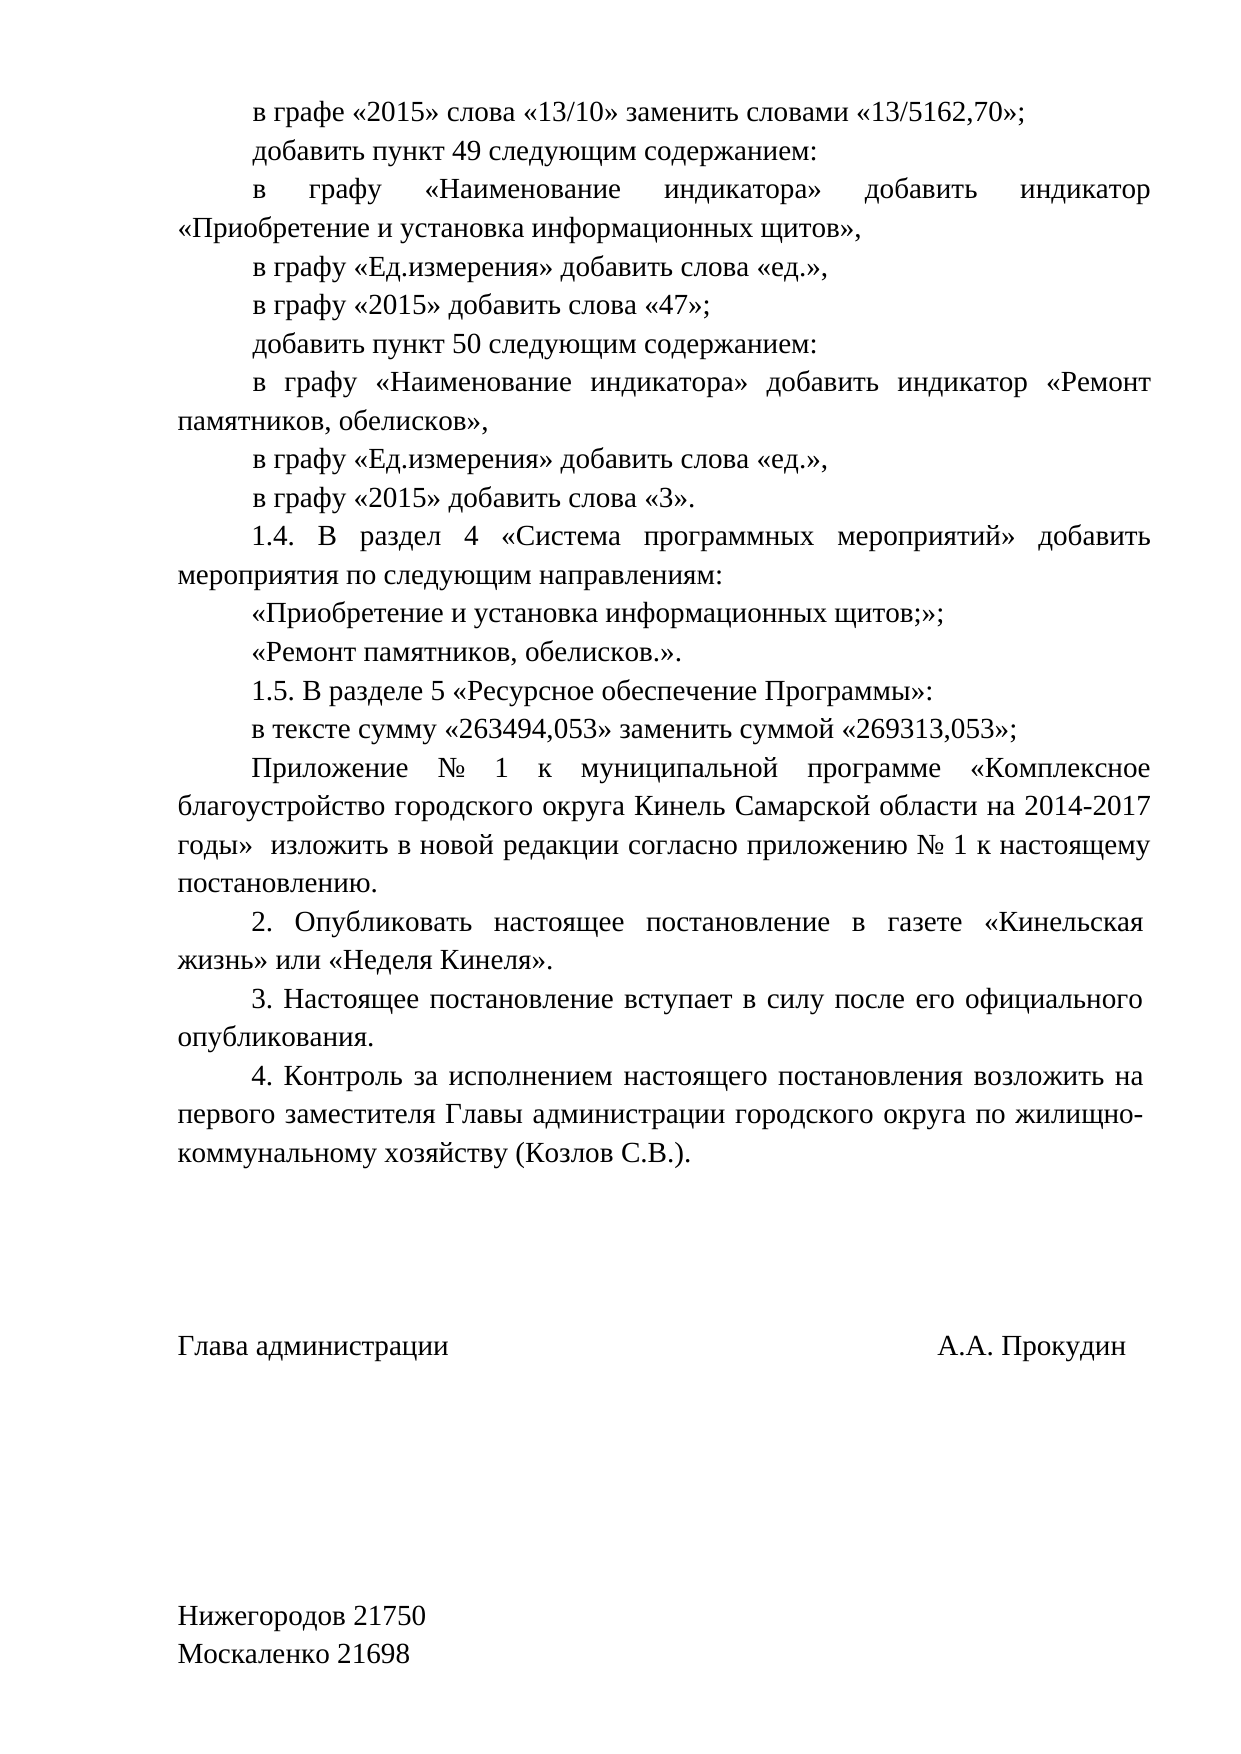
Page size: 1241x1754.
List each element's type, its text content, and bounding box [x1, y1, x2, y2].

text «Ремонт памятников, обелисков.». [177, 634, 1152, 668]
text «Приобретение и установка информационных щитов;»; [177, 596, 1152, 629]
text в графу «Ед.измерения» добавить слова «ед.», [177, 249, 1152, 282]
text 2. Опубликовать настоящее постановление в газете «Кинельская жизнь» или «Неделя Кинеля». [177, 904, 1144, 976]
text в графу «Ед.измерения» добавить слова «ед.», [177, 441, 1152, 475]
text 1.4. В раздел 4 «Система программных мероприятий» добавить мероприятия по следующим направлениям: [177, 518, 1152, 591]
text в графу «Наименование индикатора» добавить индикатор «Приобретение и установка информационных щитов», [177, 172, 1152, 244]
text в графу «2015» добавить слова «47»; [177, 287, 1152, 321]
text добавить пункт 50 следующим содержанием: [177, 326, 1152, 359]
text в графу «2015» добавить слова «3». [177, 480, 1152, 513]
text в графу «Наименование индикатора» добавить индикатор «Ремонт памятников, обелисков», [177, 364, 1152, 436]
text Москаленко 21698 [177, 1636, 1144, 1670]
text в графе «2015» слова «13/10» заменить словами «13/5162,70»; [177, 94, 1152, 128]
text 4. Контроль за исполнением настоящего постановления возложить на первого заместителя Главы администрации городского округа по жилищно-коммунальному хозяйству (Козлов С.В.). [177, 1058, 1144, 1169]
text Глава администрации А.А. Прокудин [177, 1328, 1144, 1361]
text Приложение № 1 к муниципальной программе «Комплексное благоустройство городского округа Кинель Самарской области на 2014-2017 годы» изложить в новой редакции согласно приложению № 1 к настоящему постановлению. [177, 750, 1152, 899]
text добавить пункт 49 следующим содержанием: [177, 133, 1152, 167]
text 1.5. В разделе 5 «Ресурсное обеспечение Программы»: [177, 673, 1152, 706]
text в тексте сумму «263494,053» заменить суммой «269313,053»; [177, 711, 1152, 745]
text 3. Настоящее постановление вступает в силу после его официального опубликования. [177, 981, 1144, 1053]
text Нижегородов 21750 [177, 1598, 1144, 1631]
